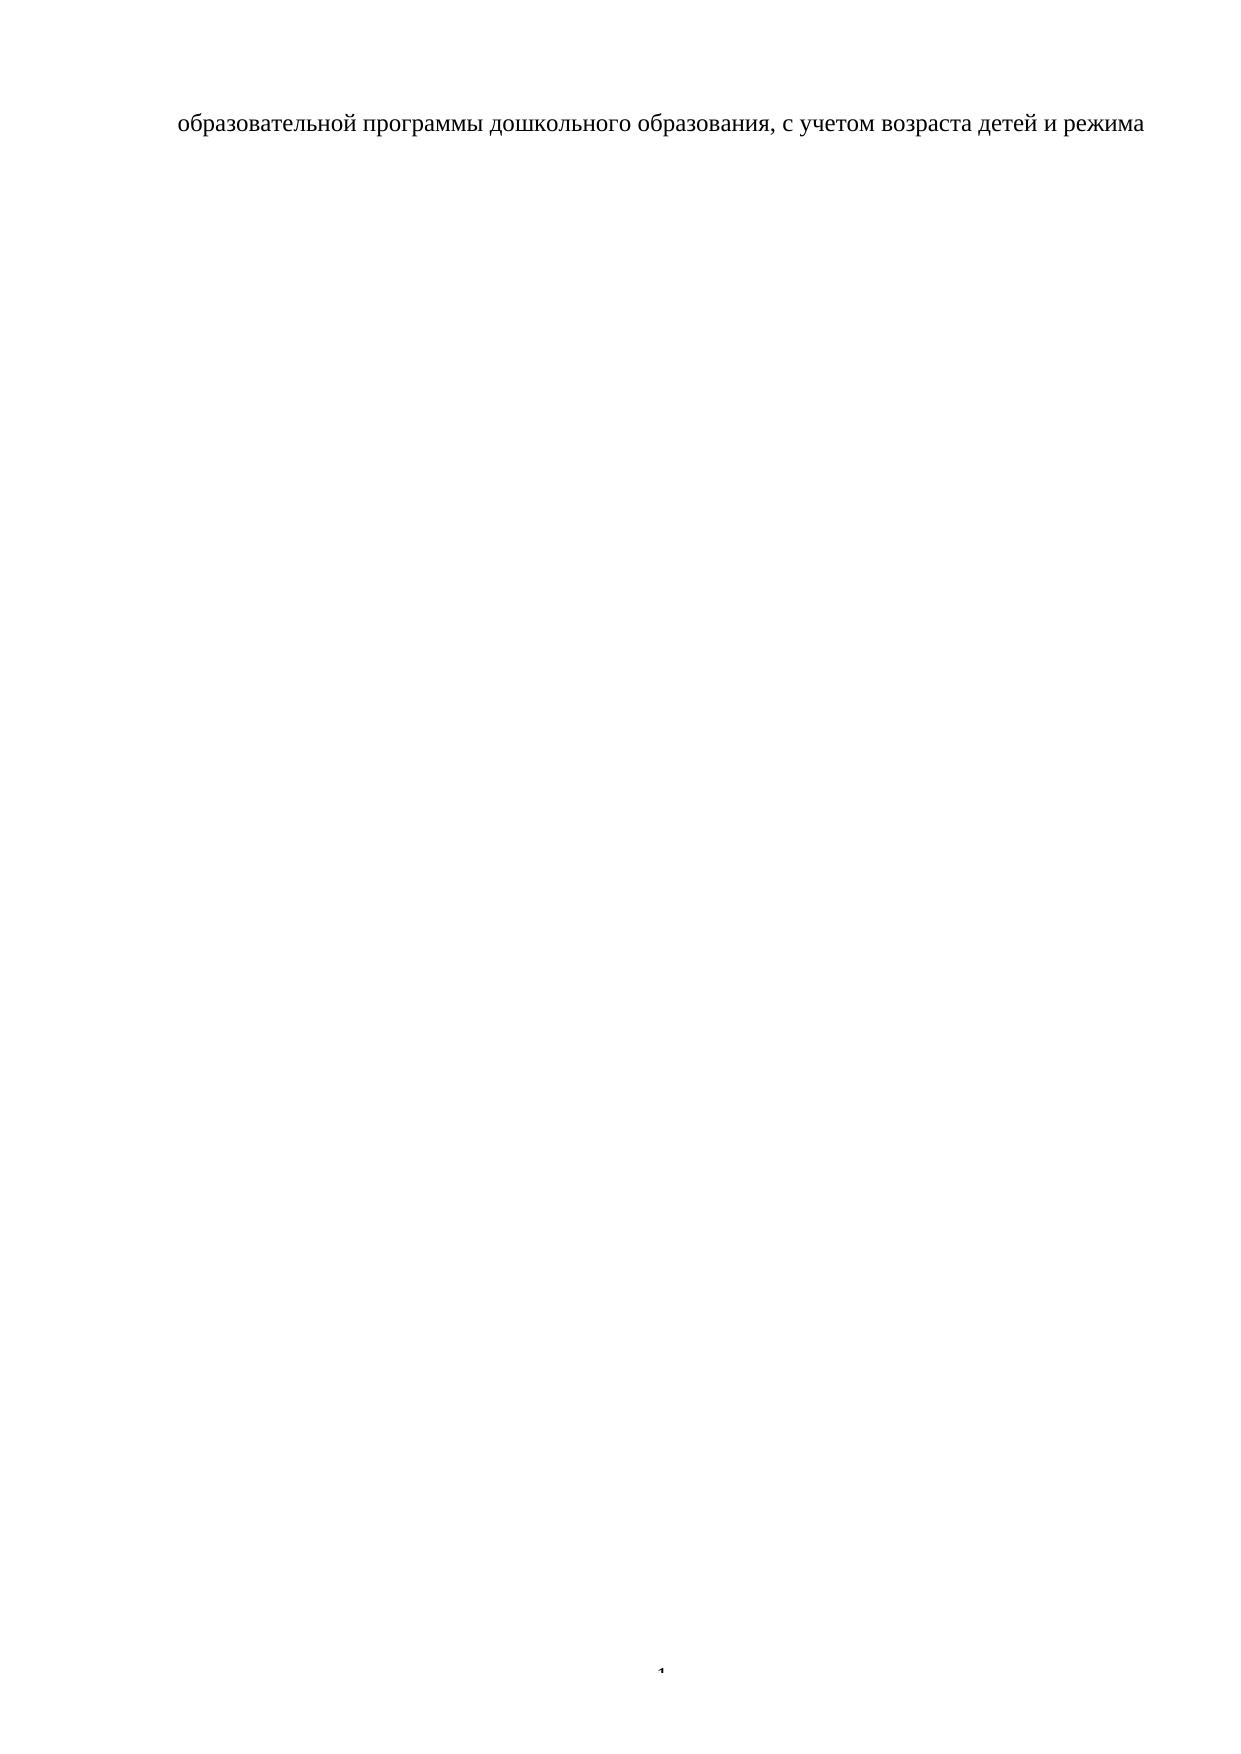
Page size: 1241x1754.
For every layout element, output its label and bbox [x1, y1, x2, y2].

text [177, 108, 1151, 137]
